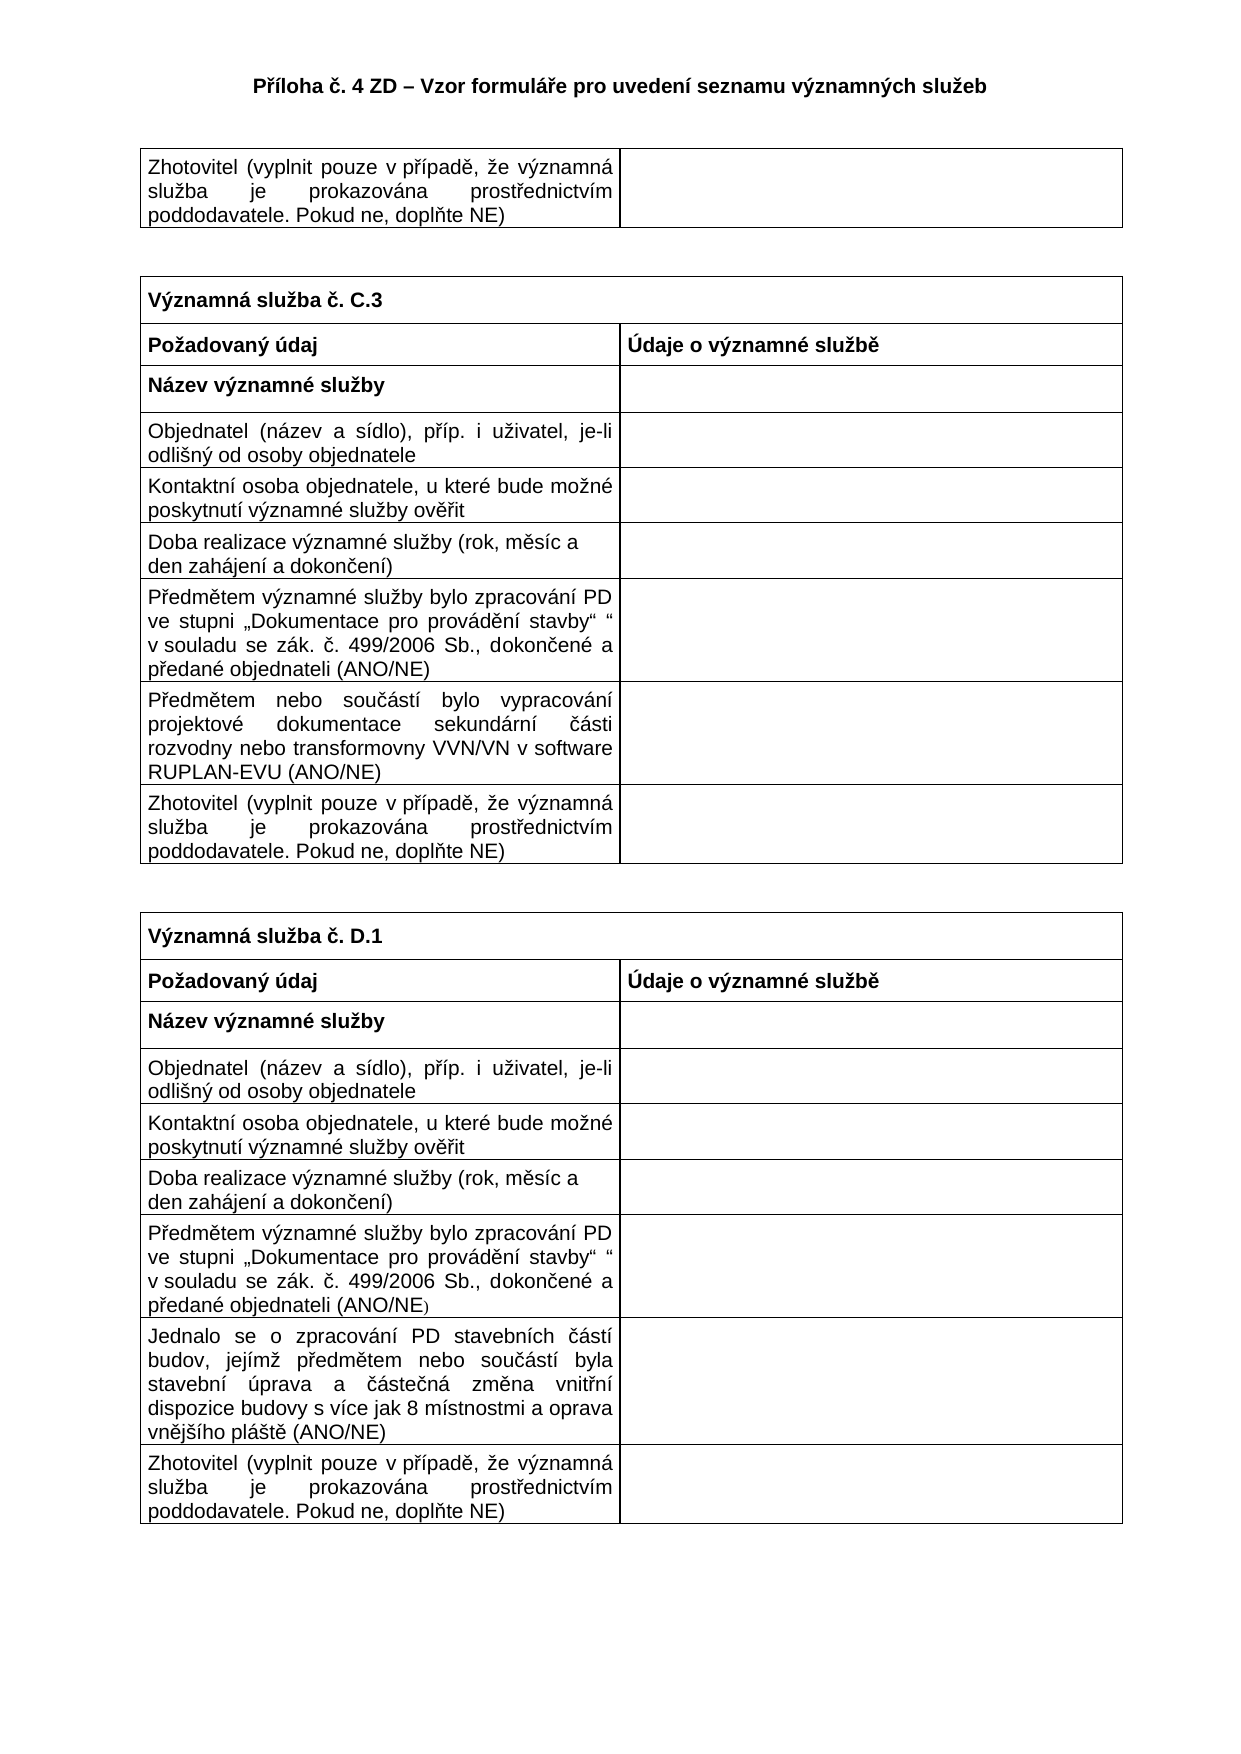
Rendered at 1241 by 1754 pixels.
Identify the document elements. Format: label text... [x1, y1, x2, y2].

table_cell [621, 149, 1122, 227]
table_cell [621, 366, 1122, 412]
table_cell Požadovaný údaj [141, 960, 619, 1001]
table_cell [621, 468, 1122, 522]
table_cell [621, 523, 1122, 577]
table_cell [621, 413, 1122, 467]
table_cell Zhotovitel (vyplnit pouze v případě, že významná služba je prokazována prostřednictvím poddodavatele. Pokud ne, doplňte NE) [141, 149, 619, 227]
table_cell Předmětem nebo součástí bylo vypracování projektové dokumentace sekundární části rozvodny nebo transformovny VVN/VN v software RUPLAN-EVU (ANO/NE) [141, 682, 619, 784]
table_cell [621, 1318, 1122, 1444]
table_cell Údaje o významné službě [621, 324, 1122, 365]
table_cell Údaje o významné službě [621, 960, 1122, 1001]
table_cell Doba realizace významné služby (rok, měsíc a den zahájení a dokončení) [141, 523, 619, 577]
table_cell [621, 1002, 1122, 1048]
table_cell [621, 1104, 1122, 1158]
table_cell [621, 1160, 1122, 1214]
table_cell [621, 1445, 1122, 1523]
table_cell Název významné služby [141, 1002, 619, 1048]
table_cell [621, 1215, 1122, 1317]
table_cell [621, 1049, 1122, 1103]
table_header Významná služba č. C.3 [141, 277, 1122, 323]
table_cell Jednalo se o zpracování PD stavebních částí budov, jejímž předmětem nebo součástí byla stavební úprava a částečná změna vnitřní dispozice budovy s více jak 8 místnostmi a oprava vnějšího pláště (ANO/NE) [141, 1318, 619, 1444]
table_cell Zhotovitel (vyplnit pouze v případě, že významná služba je prokazována prostřednictvím poddodavatele. Pokud ne, doplňte NE) [141, 1445, 619, 1523]
table_cell Kontaktní osoba objednatele, u které bude možné poskytnutí významné služby ověřit [141, 468, 619, 522]
table_cell [621, 785, 1122, 863]
table_cell Objednatel (název a sídlo), příp. i uživatel, je-li odlišný od osoby objednatele [141, 1049, 619, 1103]
table_header Významná služba č. D.1 [141, 913, 1122, 959]
table_cell Zhotovitel (vyplnit pouze v případě, že významná služba je prokazována prostřednictvím poddodavatele. Pokud ne, doplňte NE) [141, 785, 619, 863]
table_cell Požadovaný údaj [141, 324, 619, 365]
table_cell Doba realizace významné služby (rok, měsíc a den zahájení a dokončení) [141, 1160, 619, 1214]
table_cell [621, 579, 1122, 681]
table_cell Objednatel (název a sídlo), příp. i uživatel, je-li odlišný od osoby objednatele [141, 413, 619, 467]
table_cell Kontaktní osoba objednatele, u které bude možné poskytnutí významné služby ověřit [141, 1104, 619, 1158]
table_cell [621, 682, 1122, 784]
table_cell Název významné služby [141, 366, 619, 412]
